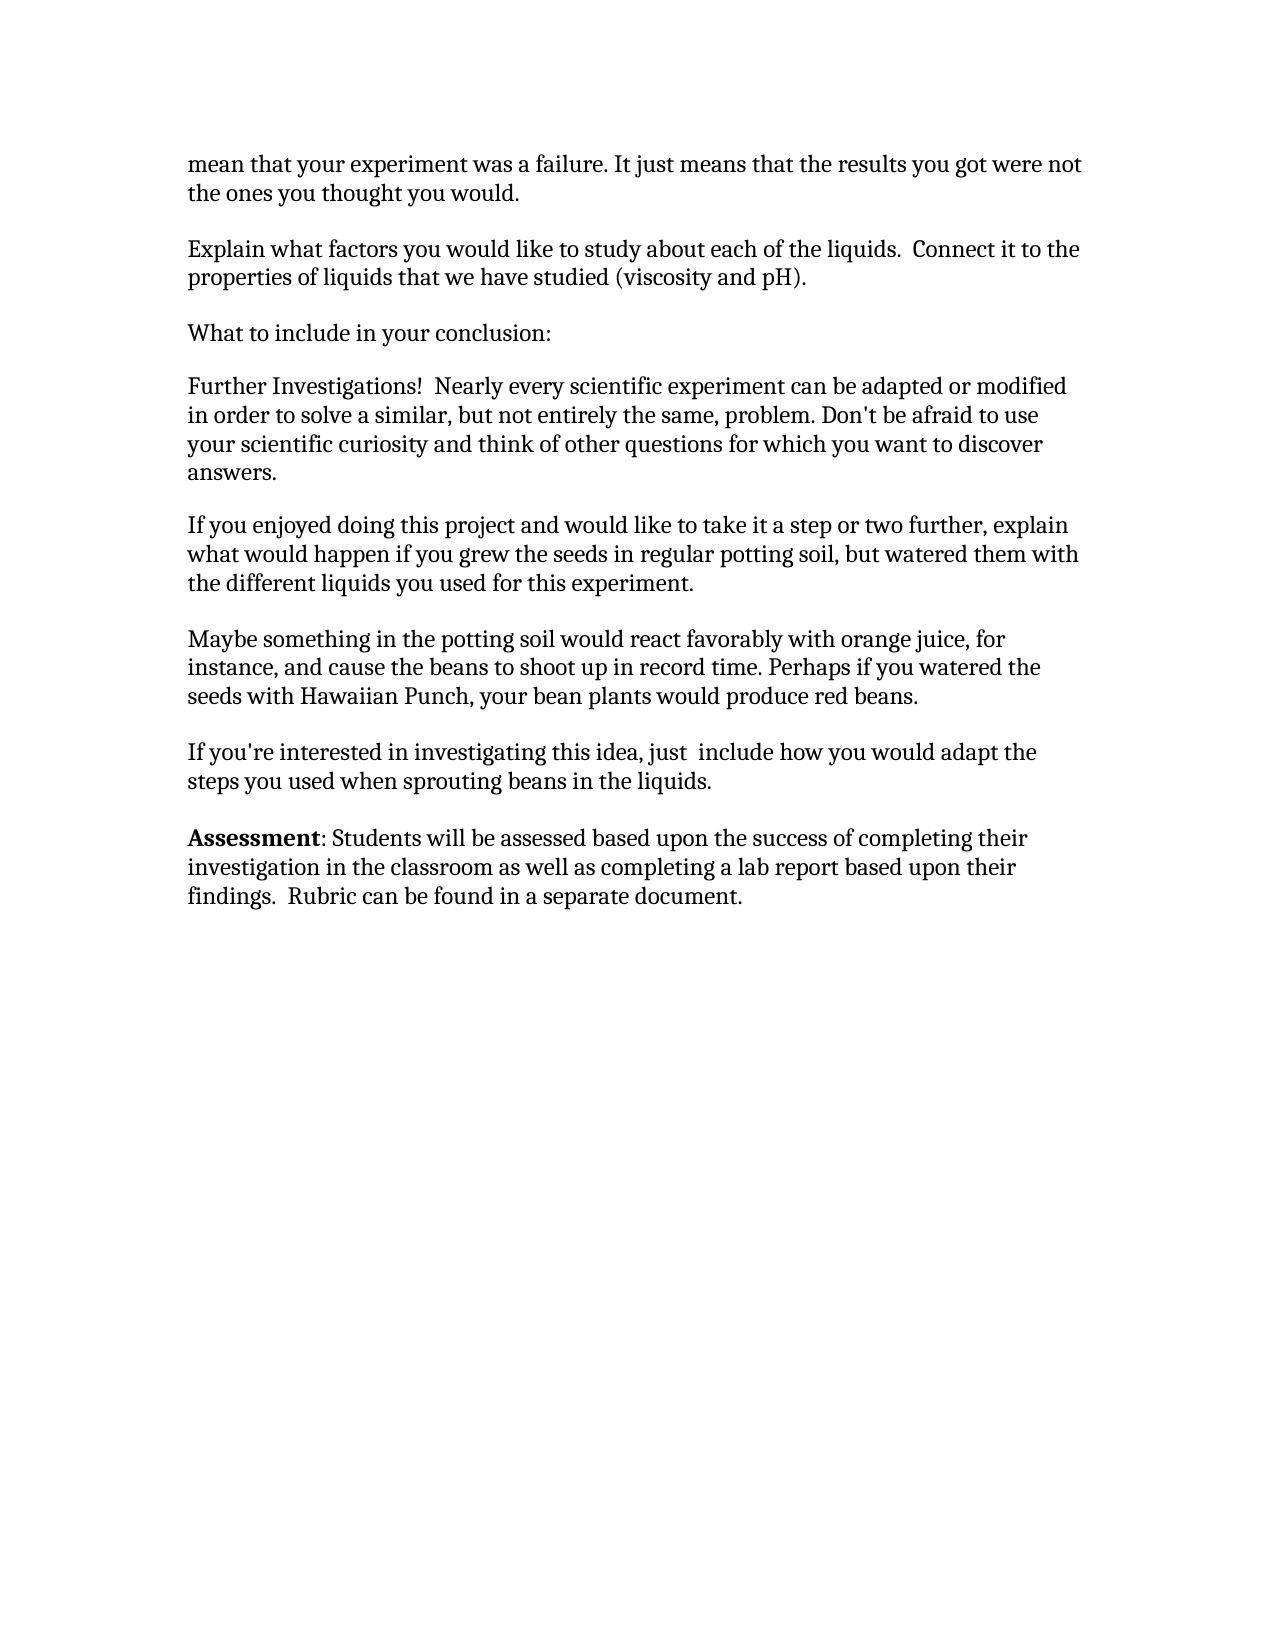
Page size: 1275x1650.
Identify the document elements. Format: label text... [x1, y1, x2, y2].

text Assessment: Students will be assessed based upon the success of completing their investigation in the classroom as well as completing a lab report based upon their findings. Rubric can be found in a separate document. [187, 824, 1087, 910]
text If you're interested in investigating this idea, just include how you would adapt the steps you used when sprouting beans in the liquids. [187, 738, 1087, 795]
text Maybe something in the potting soil would react favorably with orange juice, for instance, and cause the beans to shoot up in record time. Perhaps if you watered the seeds with Hawaiian Punch, your bean plants would produce red beans. [187, 624, 1087, 711]
text Explain what factors you would like to study about each of the liquids. Connect it to the properties of liquids that we have studied (viscosity and pH). [187, 234, 1087, 292]
text Further Investigations! Nearly every scientific experiment can be adapted or modified in order to solve a similar, but not entirely the same, problem. Don't be afraid to use your scientific curiosity and think of other questions for which you want to discover answers. [187, 372, 1087, 487]
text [187, 150, 1087, 207]
text What to include in your conclusion: [187, 319, 1087, 348]
text If you enjoyed doing this project and would like to take it a step or two further, explain what would happen if you grew the seeds in regular potting soil, but watered them with the different liquids you used for this experiment. [187, 511, 1087, 597]
